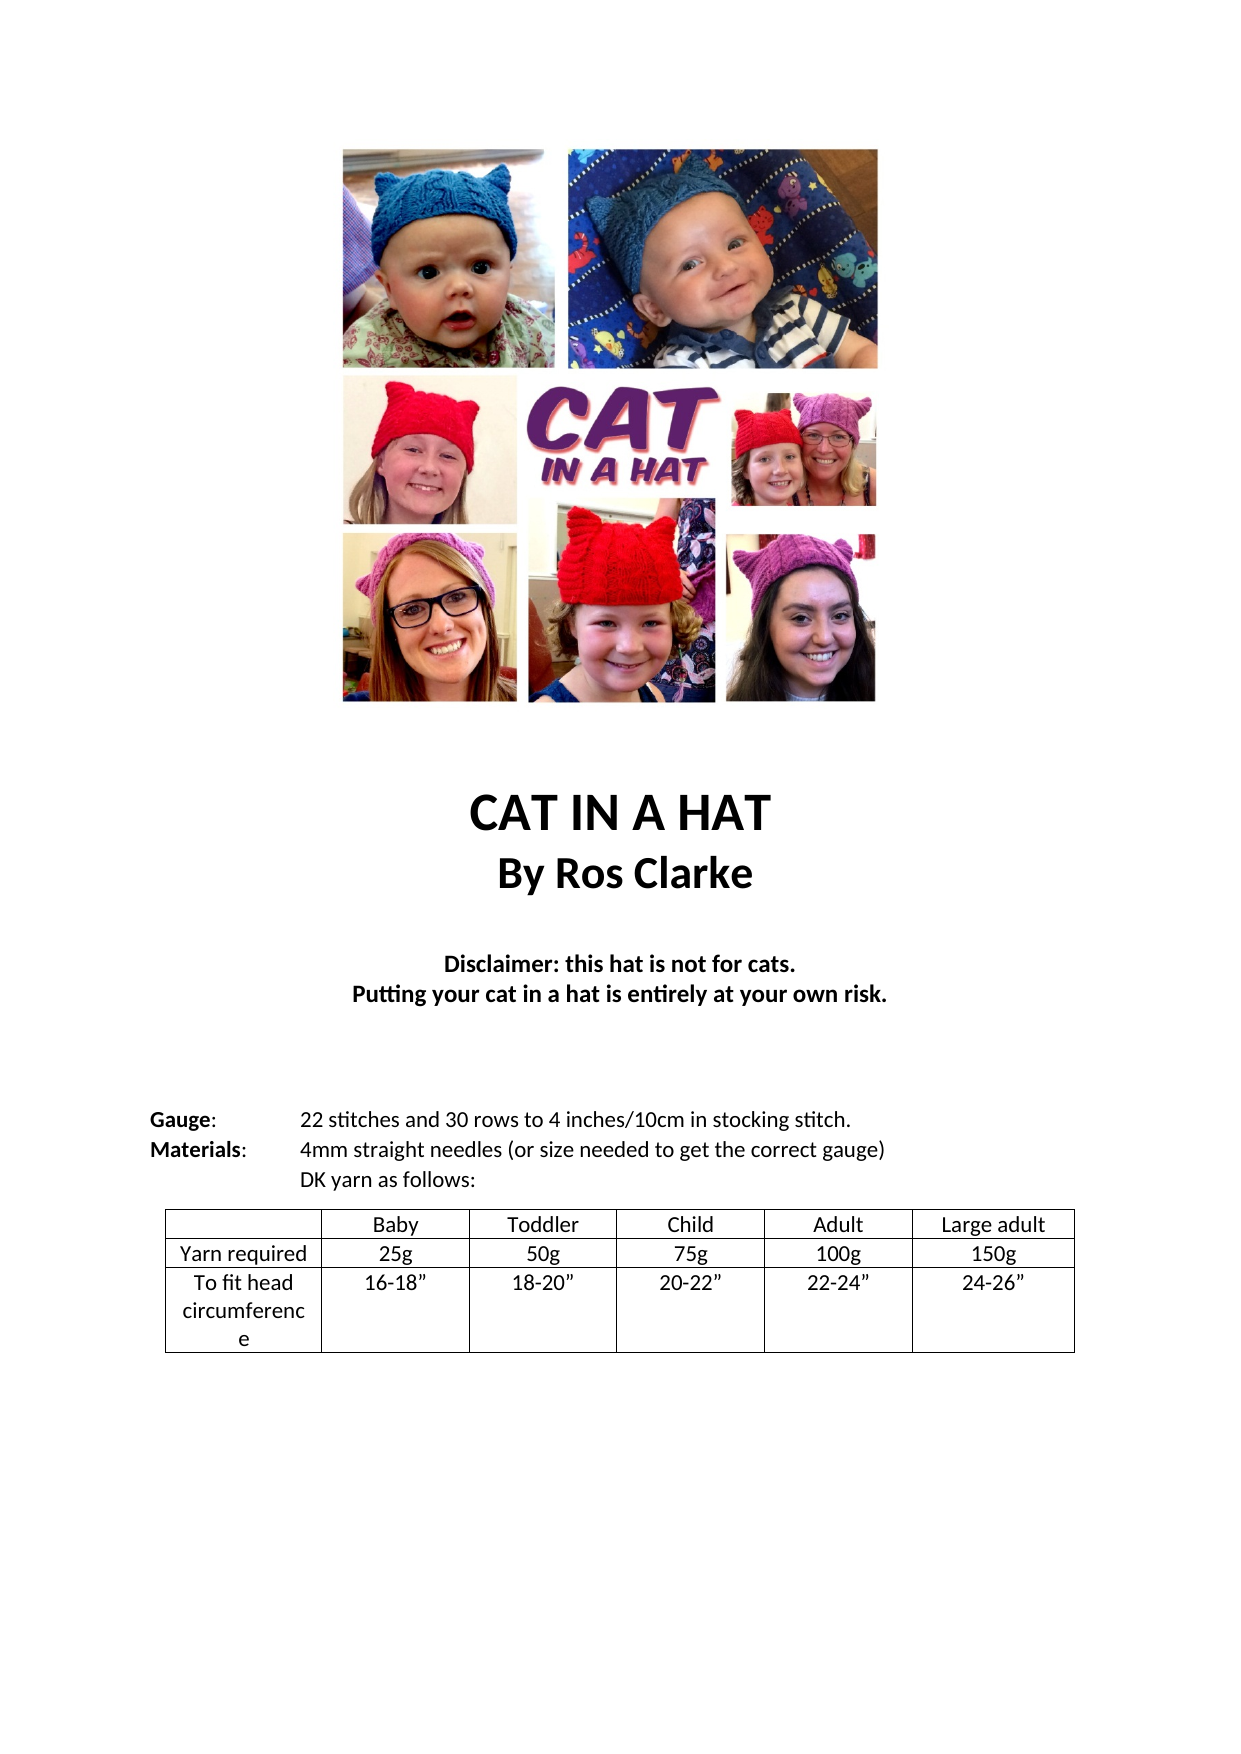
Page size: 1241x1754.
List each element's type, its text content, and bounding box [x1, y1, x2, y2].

table_header [166, 1210, 321, 1238]
picture [333, 139, 889, 712]
text Materials: 4mm straight needles (or size needed to get the correct gauge) [150, 1135, 1090, 1163]
table_cell 150g [913, 1239, 1074, 1267]
table_header Baby [322, 1210, 469, 1238]
table_header Child [617, 1210, 764, 1238]
table_cell 25g [322, 1239, 469, 1267]
text Gauge: 22 stitches and 30 rows to 4 inches/10cm in stocking stitch. [150, 1105, 1090, 1133]
table_cell 75g [617, 1239, 764, 1267]
table_cell 100g [765, 1239, 912, 1267]
text Disclaimer: this hat is not for cats. [150, 948, 1090, 978]
table_cell 16-18” [322, 1268, 469, 1352]
text Putting your cat in a hat is entirely at your own risk. [150, 978, 1090, 1009]
table_header Adult [765, 1210, 912, 1238]
text DK yarn as follows: [150, 1165, 1090, 1193]
table_cell Yarn required [166, 1239, 321, 1267]
table_cell 22-24” [765, 1268, 912, 1352]
table_cell 24-26” [913, 1268, 1074, 1352]
table_cell 20-22” [617, 1268, 764, 1352]
table_cell 50g [470, 1239, 616, 1267]
table_header Toddler [470, 1210, 616, 1238]
text By Ros Clarke [150, 844, 1090, 900]
table_cell 18-20” [470, 1268, 616, 1352]
table_cell To fit head circumference [166, 1268, 321, 1352]
table_header Large adult [913, 1210, 1074, 1238]
text CAT IN A HAT [150, 778, 1090, 844]
